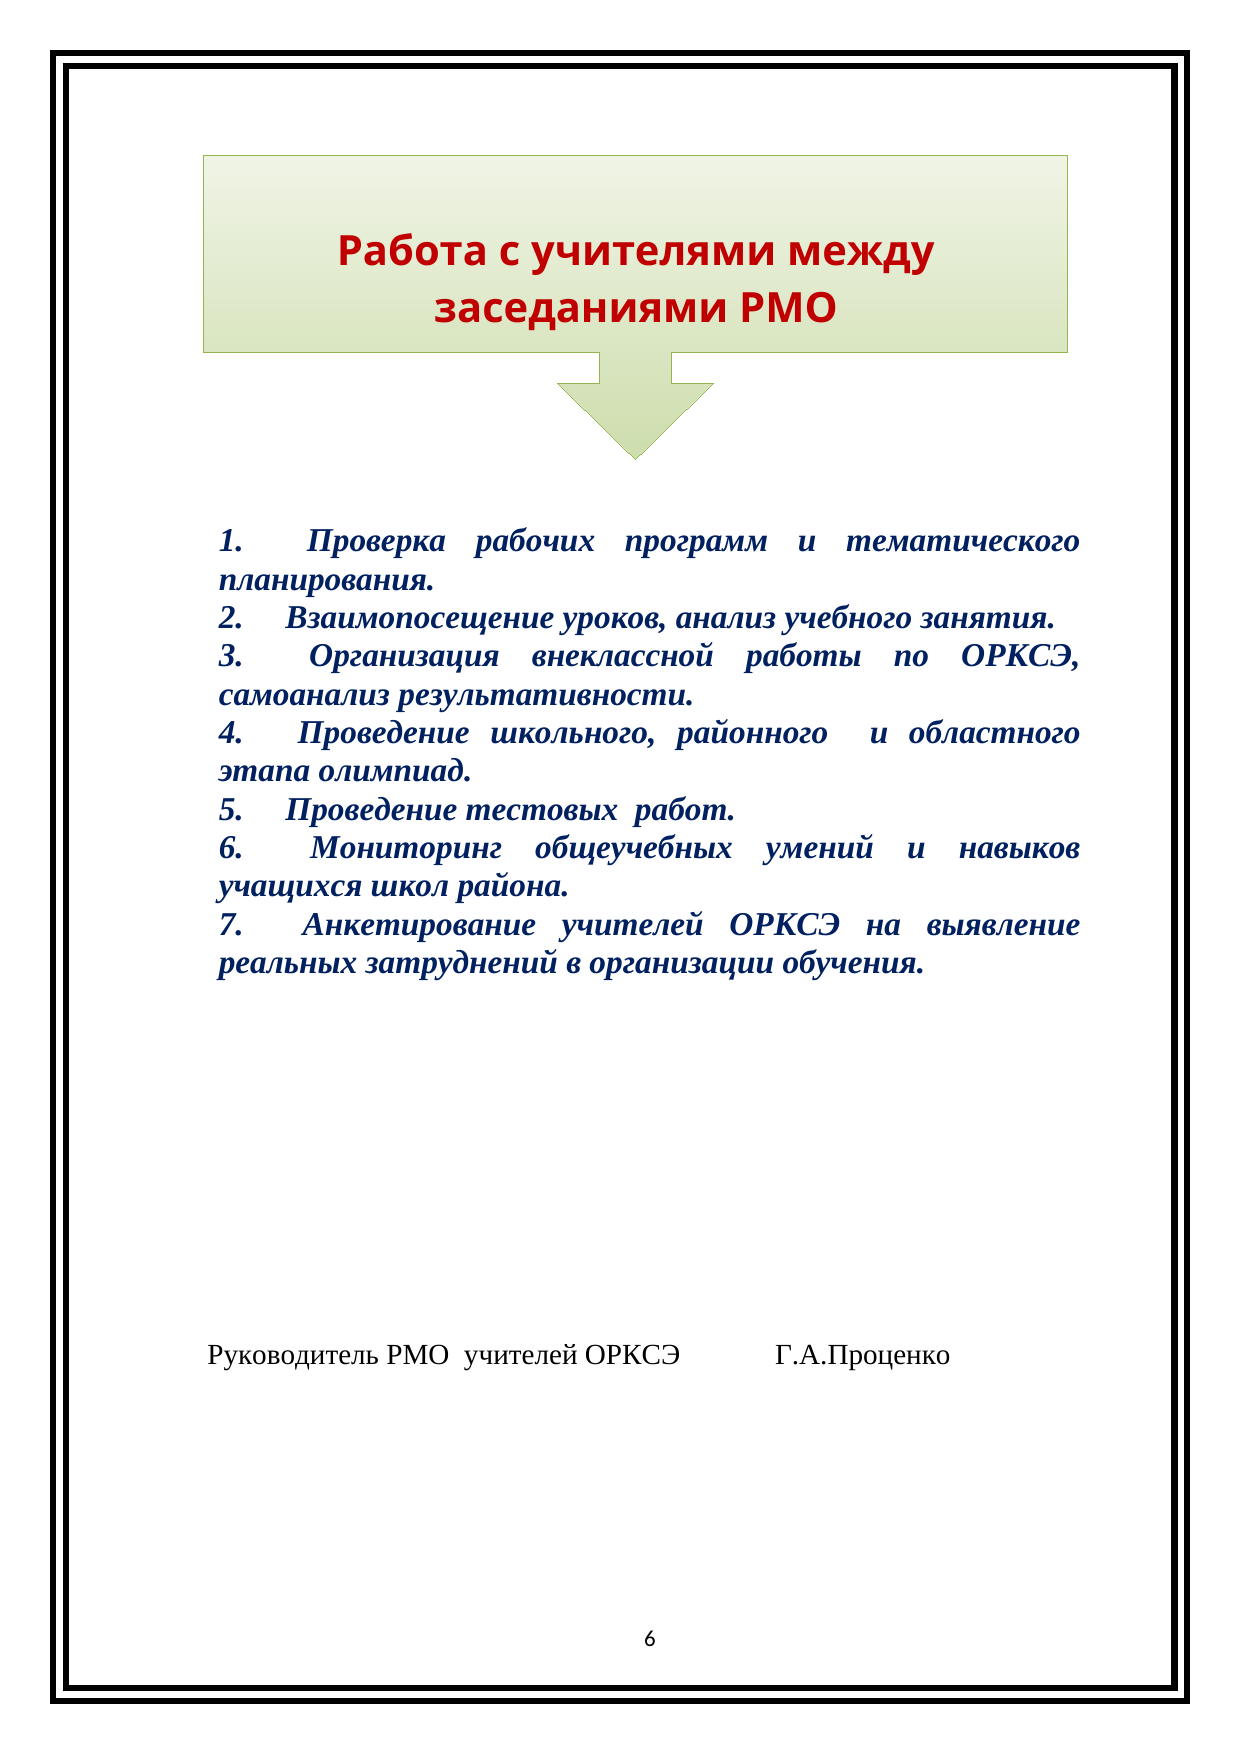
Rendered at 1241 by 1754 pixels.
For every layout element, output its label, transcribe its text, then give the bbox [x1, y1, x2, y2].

text 7. Анкетирование учителей ОРКСЭ на выявление реальных затруднений в организации обучения. [218, 904, 1081, 981]
text 6. Мониторинг общеучебных умений и навыков учащихся школ района. [218, 827, 1081, 904]
text 1. Проверка рабочих программ и тематического планирования. [218, 521, 1081, 597]
text 4. Проведение школьного, районного и областного этапа олимпиад. [218, 712, 1081, 789]
text 2. Взаимопосещение уроков, анализ учебного занятия. [218, 597, 1081, 636]
text 5. Проведение тестовых работ. [218, 789, 1081, 827]
text 3. Организация внеклассной работы по ОРКСЭ, самоанализ результативности. [218, 636, 1081, 712]
text Руководитель РМО учителей ОРКСЭ Г.А.Проценко [148, 1337, 1152, 1370]
